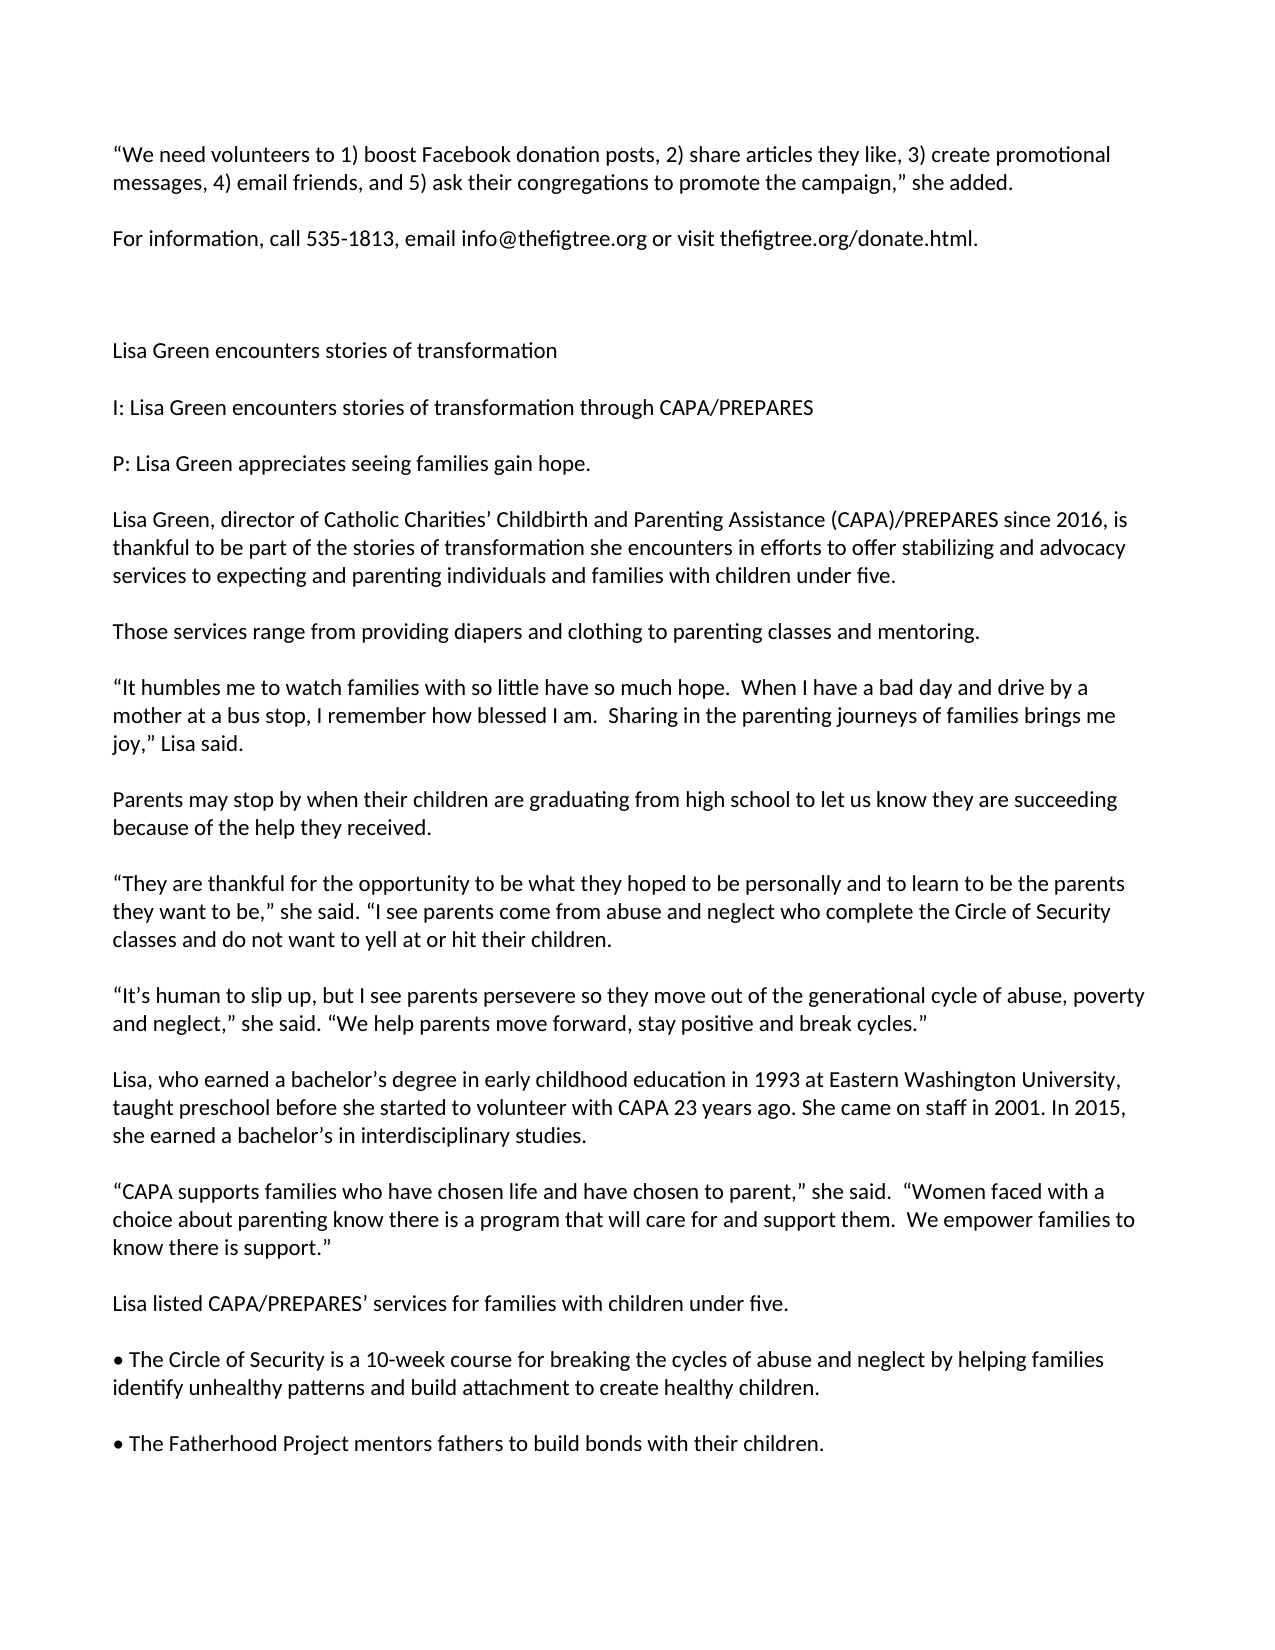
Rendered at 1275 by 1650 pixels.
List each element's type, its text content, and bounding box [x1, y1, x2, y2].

text “CAPA supports families who have chosen life and have chosen to parent,” she said. “Women faced with a choice about parenting know there is a program that will care for and support them. We empower families to know there is support.” [112, 1177, 1162, 1261]
text P: Lisa Green appreciates seeing families gain hope. [112, 449, 1162, 477]
text “It humbles me to watch families with so little have so much hope. When I have a bad day and drive by a mother at a bus stop, I remember how blessed I am. Sharing in the parenting journeys of families brings me joy,” Lisa said. [112, 673, 1162, 757]
text For information, call 535-1813, email info@thefigtree.org or visit thefigtree.org/donate.html. [112, 224, 1162, 253]
text I: Lisa Green encounters stories of transformation through CAPA/PREPARES [112, 393, 1162, 421]
text Lisa listed CAPA/PREPARES’ services for families with children under five. [112, 1289, 1162, 1317]
text • The Circle of Security is a 10-week course for breaking the cycles of abuse and neglect by helping families identify unhealthy patterns and build attachment to create healthy children. [112, 1345, 1162, 1401]
text • The Fatherhood Project mentors fathers to build bonds with their children. [112, 1429, 1162, 1457]
text Lisa Green encounters stories of transformation [112, 337, 1162, 365]
text Those services range from providing diapers and clothing to parenting classes and mentoring. [112, 617, 1162, 645]
text “It’s human to slip up, but I see parents persevere so they move out of the generational cycle of abuse, poverty and neglect,” she said. “We help parents move forward, stay positive and break cycles.” [112, 981, 1162, 1037]
text “They are thankful for the opportunity to be what they hoped to be personally and to learn to be the parents they want to be,” she said. “I see parents come from abuse and neglect who complete the Circle of Security classes and do not want to yell at or hit their children. [112, 869, 1162, 953]
text Parents may stop by when their children are graduating from high school to let us know they are succeeding because of the help they received. [112, 785, 1162, 841]
text “We need volunteers to 1) boost Facebook donation posts, 2) share articles they like, 3) create promotional messages, 4) email friends, and 5) ask their congregations to promote the campaign,” she added. [112, 141, 1162, 197]
text Lisa, who earned a bachelor’s degree in early childhood education in 1993 at Eastern Washington University, taught preschool before she started to volunteer with CAPA 23 years ago. She came on staff in 2001. In 2015, she earned a bachelor’s in interdisciplinary studies. [112, 1065, 1162, 1149]
text Lisa Green, director of Catholic Charities’ Childbirth and Parenting Assistance (CAPA)/PREPARES since 2016, is thankful to be part of the stories of transformation she encounters in efforts to offer stabilizing and advocacy services to expecting and parenting individuals and families with children under five. [112, 505, 1162, 589]
